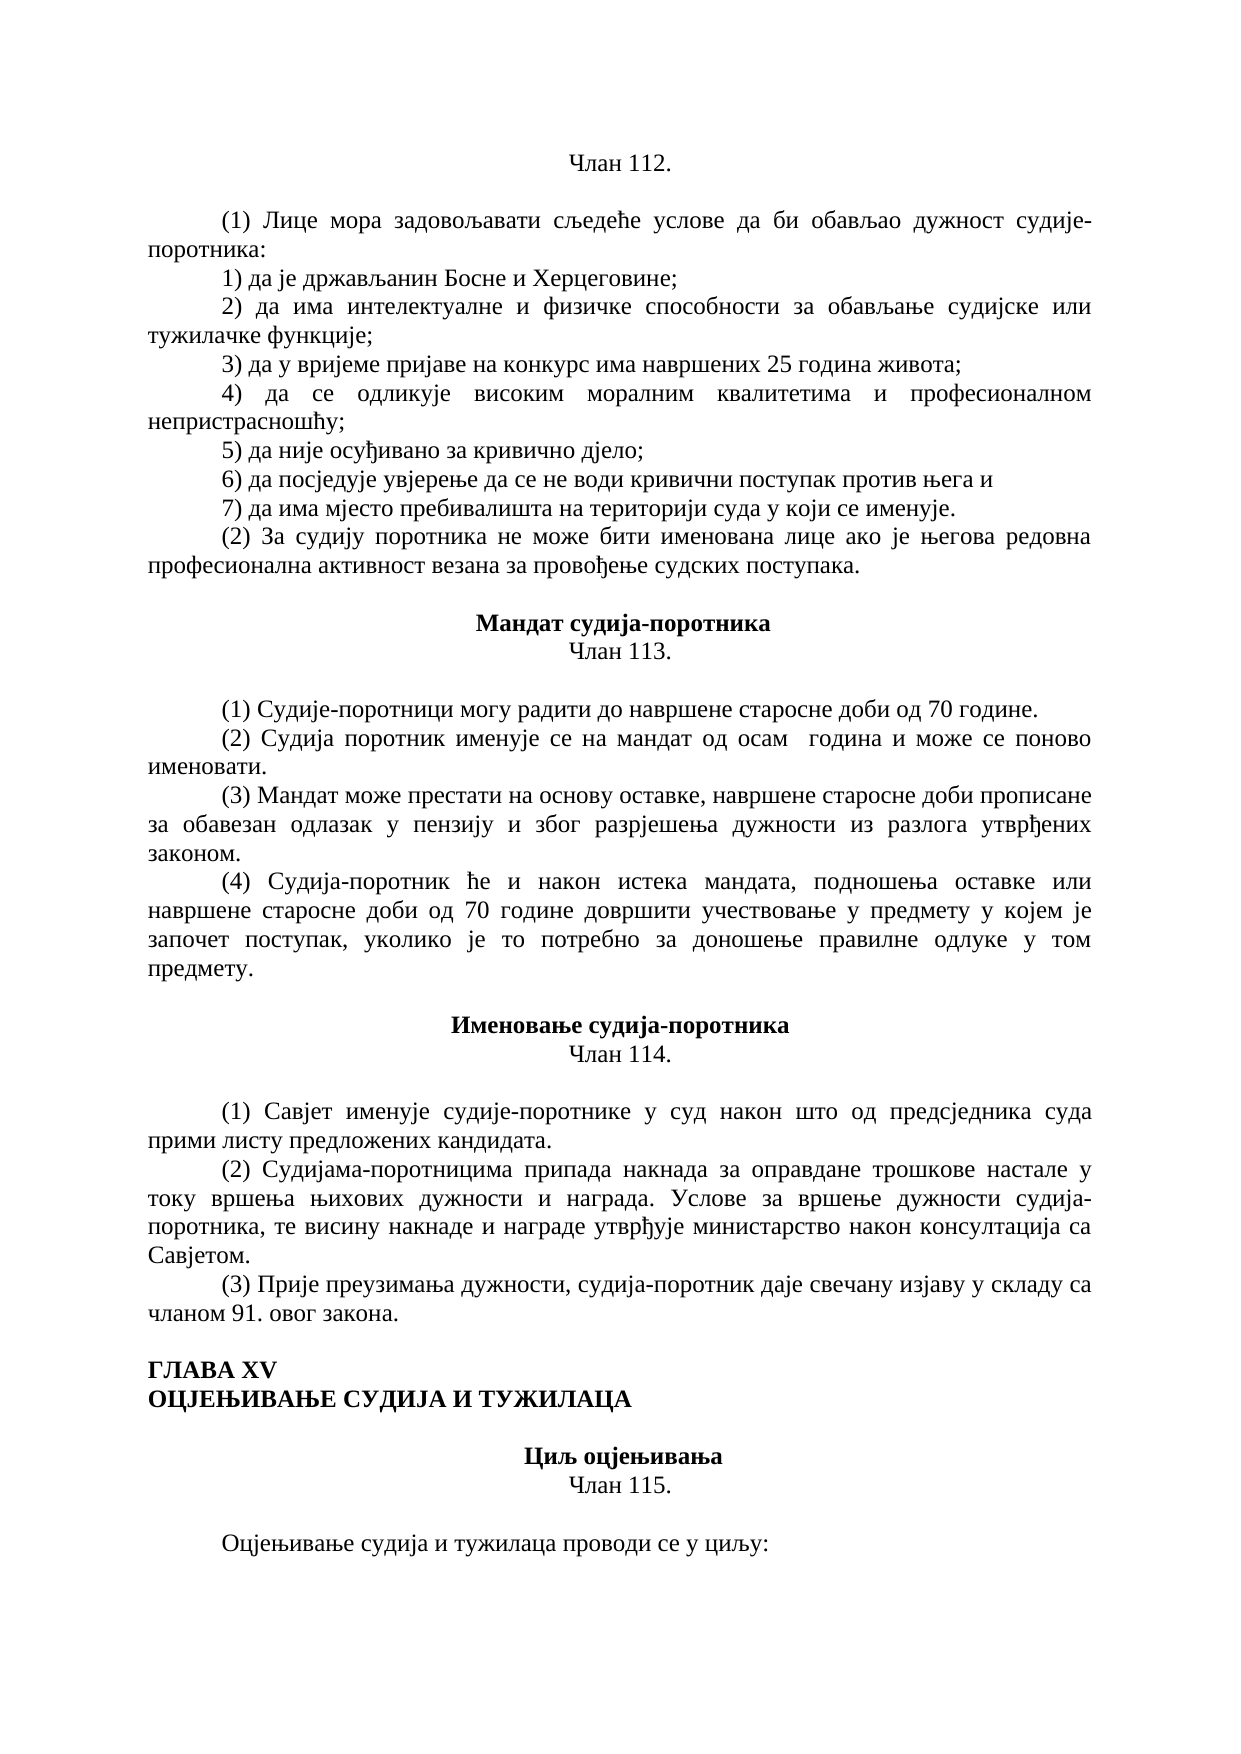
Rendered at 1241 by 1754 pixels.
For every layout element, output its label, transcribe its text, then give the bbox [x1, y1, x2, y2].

text (2) За судију поротника не може бити именована лице ако је његова редовна професионална активност везана за провођење судских поступака. [148, 521, 1093, 579]
text Мандат судија-поротника [148, 608, 1093, 636]
text (3) Прије преузимања дужности, судија-поротник даје свечану изјаву у складу са чланом 91. овог закона. [148, 1269, 1093, 1326]
text 3) да у вријеме пријаве на конкурс има навршених 25 година живота; [148, 349, 1093, 378]
text (1) Лице мора задовољавати сљедеће услове да би обављао дужност судије-поротника: [148, 205, 1093, 263]
text Оцјењивање судија и тужилаца проводи се у циљу: [148, 1528, 1093, 1556]
text (1) Савјет именује судије-поротнике у суд након што од предсједника суда прими листу предложених кандидата. [148, 1096, 1093, 1154]
text (2) Судија поротник именује се на мандат од осам година и може се поново именовати. [148, 723, 1093, 780]
text Члан 114. [148, 1039, 1093, 1068]
text 2) да има интелектуалне и физичке способности за обављање судијске или тужилачке функције; [148, 291, 1093, 349]
text Циљ оцјењивања [148, 1441, 1093, 1470]
text ОЦЈЕЊИВАЊЕ СУДИЈА И ТУЖИЛАЦА [148, 1384, 1093, 1413]
text (2) Судијама-поротницима припада накнада за оправдане трошкове настале у току вршења њихових дужности и награда. Услове за вршење дужности судија-поротника, те висину накнаде и награде утврђује министарство након консултација са Савјетoм. [148, 1154, 1093, 1269]
text Члан 112. [148, 148, 1093, 176]
text Члан 113. [148, 636, 1093, 665]
text 4) да се одликује високим моралним квалитетима и професионалном непристрасношћу; [148, 378, 1093, 435]
text Именовање судија-поротника [148, 1010, 1093, 1039]
text 7) да има мјесто пребивалишта на територији суда у који се именује. [148, 493, 1093, 521]
text 1) да је држављанин Босне и Херцеговине; [148, 263, 1093, 291]
text (1) Судије-поротници могу радити до навршене старосне доби од 70 године. [148, 694, 1093, 723]
text 5) да није осуђивано за кривично дјело; [148, 435, 1093, 464]
text 6) да посједује увјерење да се не води кривични поступак против њега и [148, 464, 1093, 493]
text ГЛАВА XV [148, 1355, 1093, 1384]
text Члан 115. [148, 1470, 1093, 1499]
text (4) Судија-поротник ће и након истека мандата, подношења оставке или навршене старосне доби од 70 године довршити учествовање у предмету у којем је започет поступак, уколико је то потребно за доношење правилне одлуке у том предмету. [148, 866, 1093, 981]
text (3) Мандат може престати на основу оставке, навршене старосне доби прописане за обавезан одлазак у пензију и због разрјешења дужности из разлога утврђених законом. [148, 780, 1093, 866]
